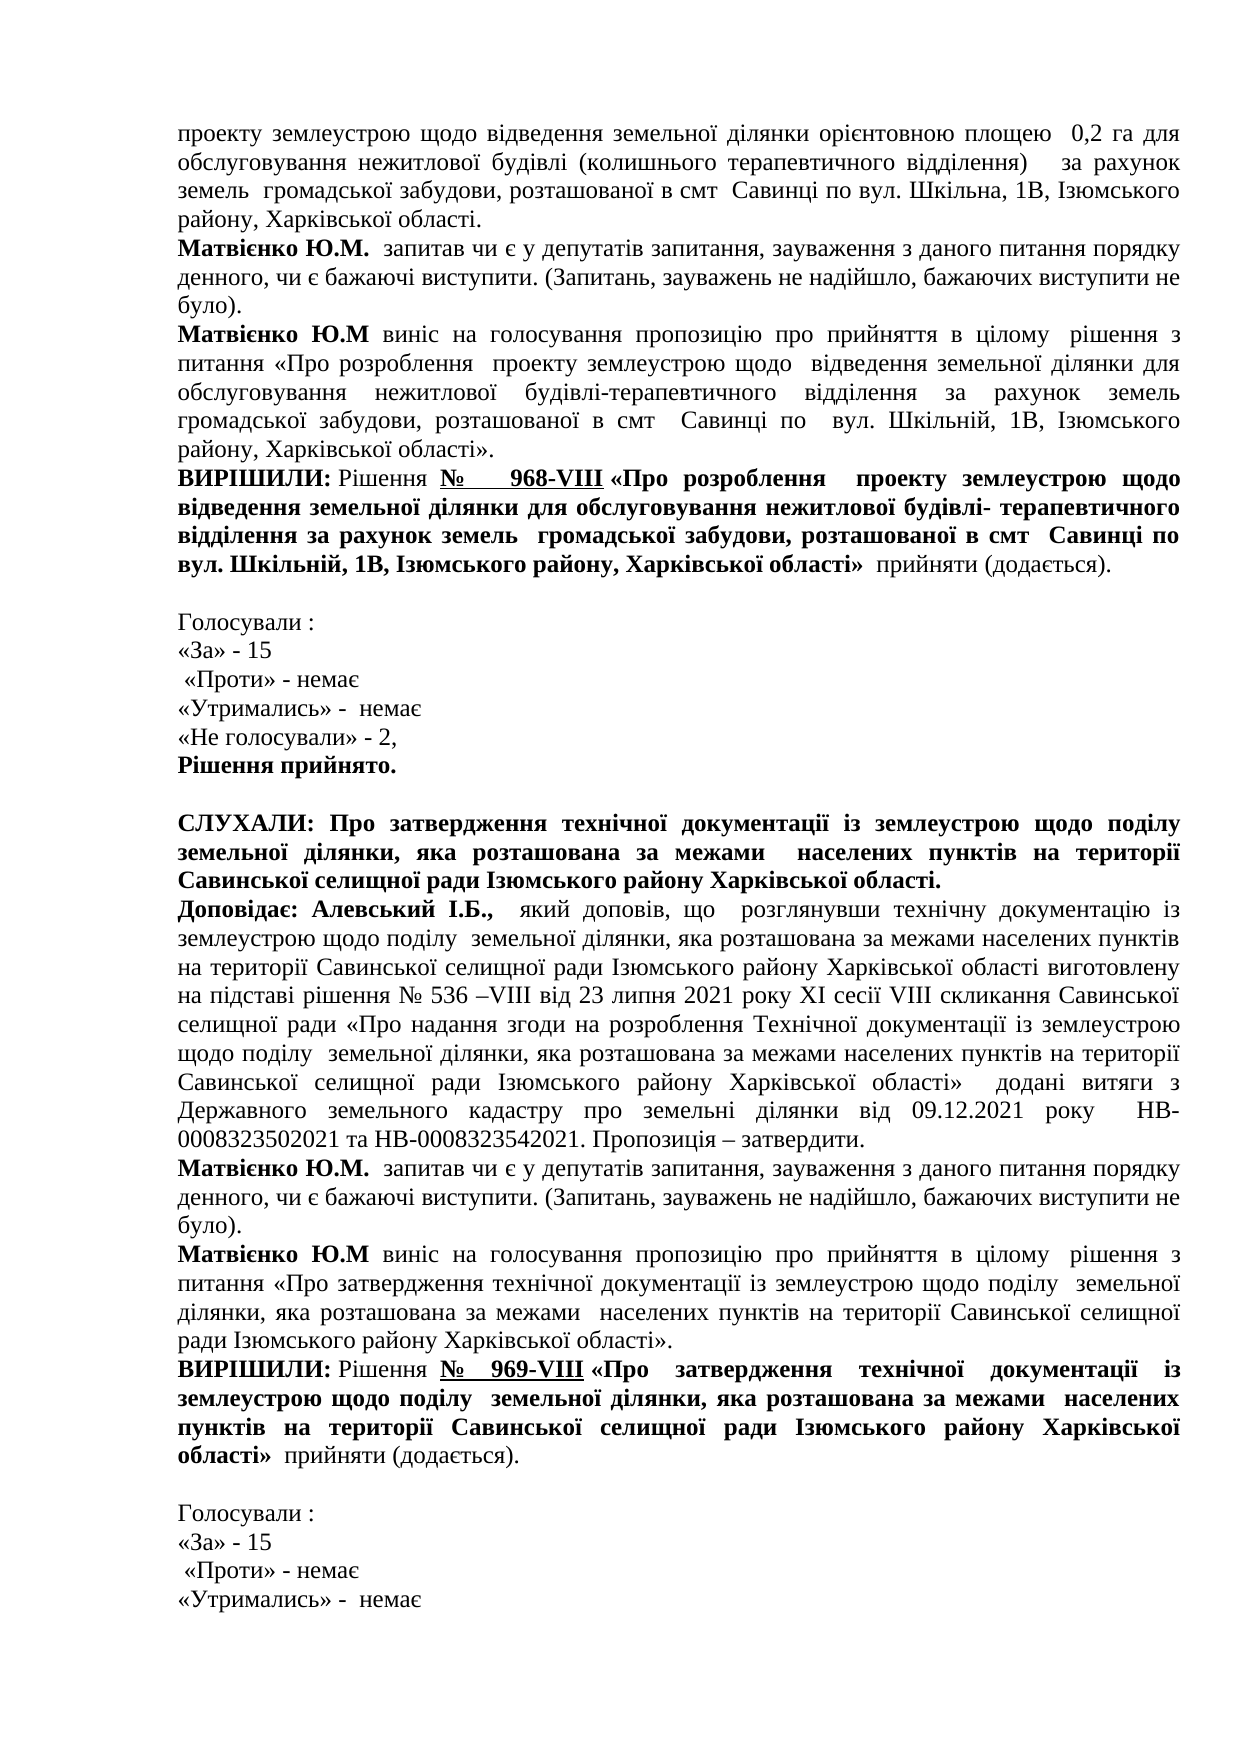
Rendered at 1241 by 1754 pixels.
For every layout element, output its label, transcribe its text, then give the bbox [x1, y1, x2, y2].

text Голосували : [177, 607, 1181, 636]
text Голосували : [177, 1498, 1181, 1527]
text «За» - 15 [177, 1527, 1181, 1556]
text Матвієнко Ю.М. запитав чи є у депутатів запитання, зауваження з даного питання порядку денного, чи є бажаючі виступити. (Запитань, зауважень не надійшло, бажаючих виступити не було). [177, 233, 1181, 319]
text «Проти» - немає [177, 664, 1181, 693]
text Матвієнко Ю.М. запитав чи є у депутатів запитання, зауваження з даного питання порядку денного, чи є бажаючі виступити. (Запитань, зауважень не надійшло, бажаючих виступити не було). [177, 1153, 1181, 1239]
text СЛУХАЛИ: Про затвердження технічної документації із землеустрою щодо поділу земельної ділянки, яка розташована за межами населених пунктів на території Савинської селищної ради Ізюмського району Харківської області. [177, 808, 1181, 894]
text «Утримались» - немає [177, 1584, 1181, 1613]
text ВИРІШИЛИ: Рішення № 969-VІІІ «Про затвердження технічної документації із землеустрою щодо поділу земельної ділянки, яка розташована за межами населених пунктів на території Савинської селищної ради Ізюмського району Харківської області» прийняти (додається). [177, 1354, 1181, 1469]
text Матвієнко Ю.М виніс на голосування пропозицію про прийняття в цілому рішення з питання «Про затвердження технічної документації із землеустрою щодо поділу земельної ділянки, яка розташована за межами населених пунктів на території Савинської селищної ради Ізюмського району Харківської області». [177, 1239, 1181, 1354]
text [177, 118, 1181, 233]
text «Проти» - немає [177, 1556, 1181, 1584]
text «Не голосували» - 2, [177, 722, 1181, 751]
text Доповідає: Алевський І.Б., який доповів, що розглянувши технічну документацію із землеустрою щодо поділу земельної ділянки, яка розташована за межами населених пунктів на території Савинської селищної ради Ізюмського району Харківської області виготовлену на підставі рішення № 536 –VIII від 23 липня 2021 року ХІ сесії VIII скликання Савинської селищної ради «Про надання згоди на розроблення Технічної документації із землеустрою щодо поділу земельної ділянки, яка розташована за межами населених пунктів на території Савинської селищної ради Ізюмського району Харківської області» додані витяги з Державного земельного кадастру про земельні ділянки від 09.12.2021 року НВ-0008323502021 та НВ-0008323542021. Пропозиція – затвердити. [177, 894, 1181, 1153]
text ВИРІШИЛИ: Рішення № 968-VІІІ «Про розроблення проекту землеустрою щодо відведення земельної ділянки для обслуговування нежитлової будівлі- терапевтичного відділення за рахунок земель громадської забудови, розташованої в смт Савинці по вул. Шкільній, 1В, Ізюмського району, Харківської області» прийняти (додається). [177, 463, 1181, 578]
text «Утримались» - немає [177, 693, 1181, 722]
text Рішення прийнято. [177, 751, 1181, 779]
text Матвієнко Ю.М виніс на голосування пропозицію про прийняття в цілому рішення з питання «Про розроблення проекту землеустрою щодо відведення земельної ділянки для обслуговування нежитлової будівлі-терапевтичного відділення за рахунок земель громадської забудови, розташованої в смт Савинці по вул. Шкільній, 1В, Ізюмського району, Харківської області». [177, 319, 1181, 463]
text «За» - 15 [177, 636, 1181, 664]
